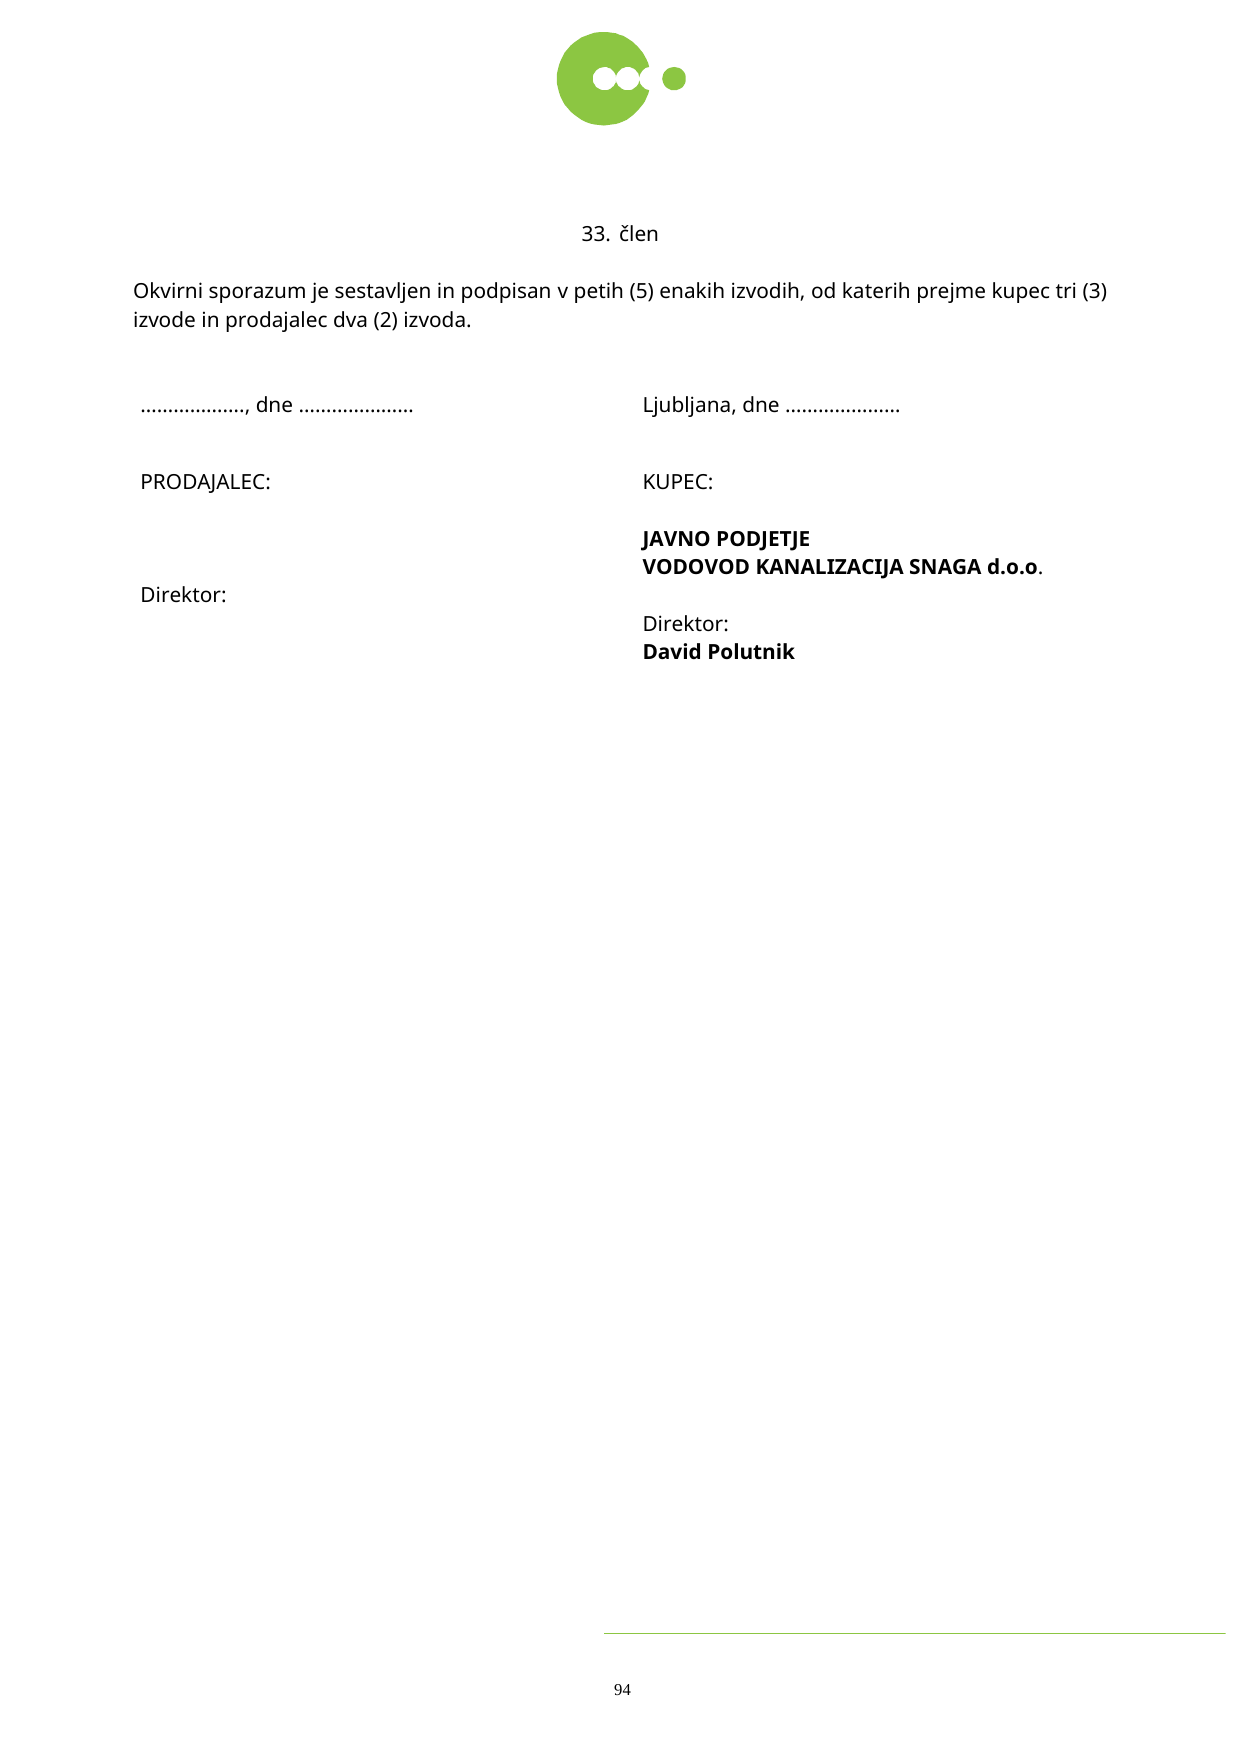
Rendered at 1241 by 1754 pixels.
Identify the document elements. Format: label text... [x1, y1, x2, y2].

table_cell PRODAJALEC: Direktor: [133, 467, 635, 677]
table_cell KUPEC: JAVNO PODJETJE VODOVOD KANALIZACIJA SNAGA d.o.o. Direktor: David Polutnik [635, 467, 1101, 677]
table_header Ljubljana, dne ………………… [635, 390, 1101, 467]
text Okvirni sporazum je sestavljen in podpisan v petih (5) enakih izvodih, od katerih prejme kupec tri (3) izvode in prodajalec dva (2) izvoda. [133, 276, 1107, 333]
table_header ………………., dne ………………… [133, 390, 635, 467]
list člen [133, 219, 1107, 248]
